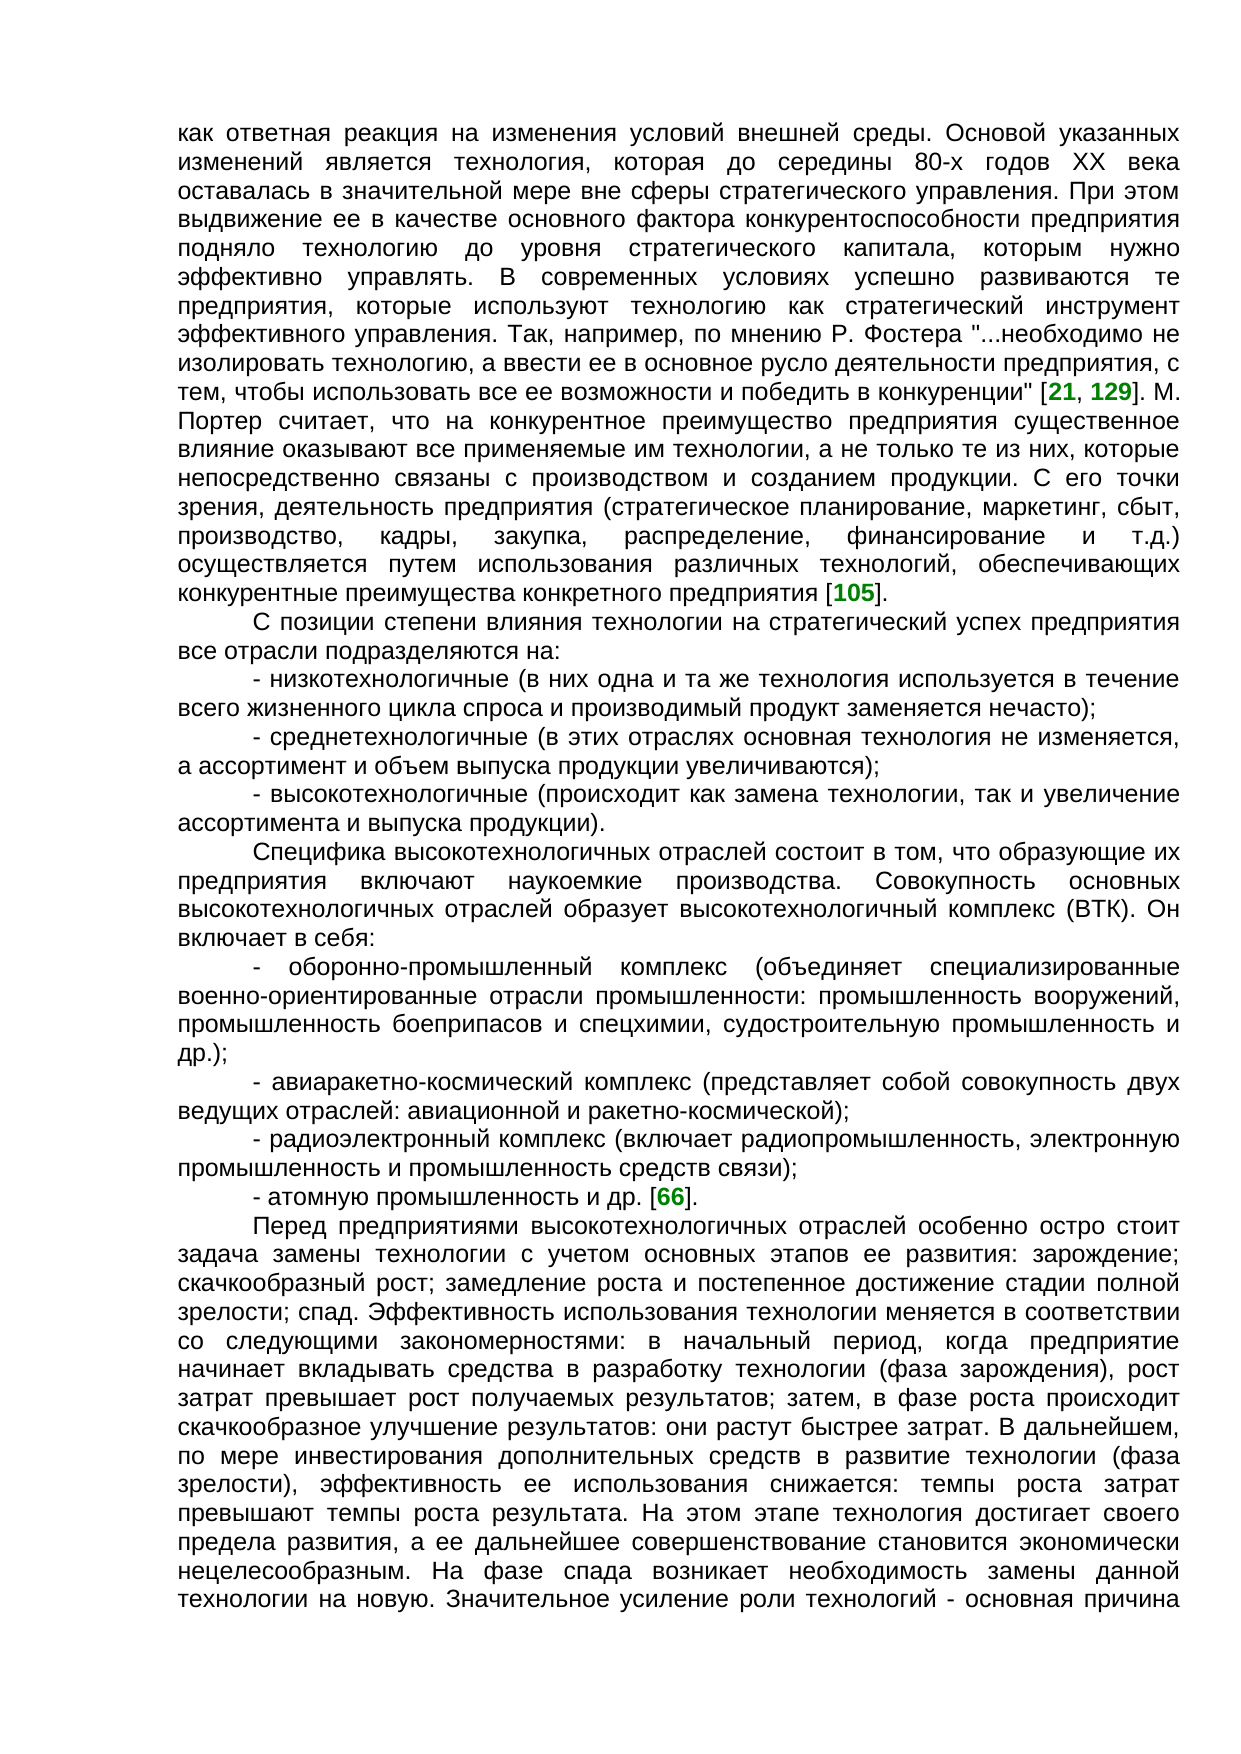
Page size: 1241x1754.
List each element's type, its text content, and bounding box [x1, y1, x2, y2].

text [177, 1211, 1181, 1613]
text - высокотехнологичные (происходит как замена технологии, так и увеличение ассортимента и выпуска продукции). [177, 779, 1181, 837]
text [177, 118, 1181, 607]
text - среднетехнологичные (в этих отраслях основная технология не изменяется, а ассортимент и объем выпуска продукции увеличиваются); [177, 722, 1181, 779]
text - радиоэлектронный комплекс (включает радиопромышленность, электронную промышленность и промышленность средств связи); [177, 1124, 1181, 1182]
text - атомную промышленность и др. [66]. [177, 1182, 1181, 1211]
text - авиаракетно-космический комплекс (представляет собой совокупность двух ведущих отраслей: авиационной и ракетно-космической); [177, 1067, 1181, 1124]
text - низкотехнологичные (в них одна и та же технология используется в течение всего жизненного цикла спроса и производимый продукт заменяется нечасто); [177, 664, 1181, 722]
text - оборонно-промышленный комплекс (объединяет специализированные военно-ориентированные отрасли промышленности: промышленность вооружений, промышленность боеприпасов и спецхимии, судостроительную промышленность и др.); [177, 952, 1181, 1067]
text С позиции степени влияния технологии на стратегический успех предприятия все отрасли подразделяются на: [177, 607, 1181, 664]
text Специфика высокотехнологичных отраслей состоит в том, что образующие их предприятия включают наукоемкие производства. Совокупность основных высокотехнологичных отраслей образует высокотехнологичный комплекс (ВТК). Он включает в себя: [177, 837, 1181, 952]
